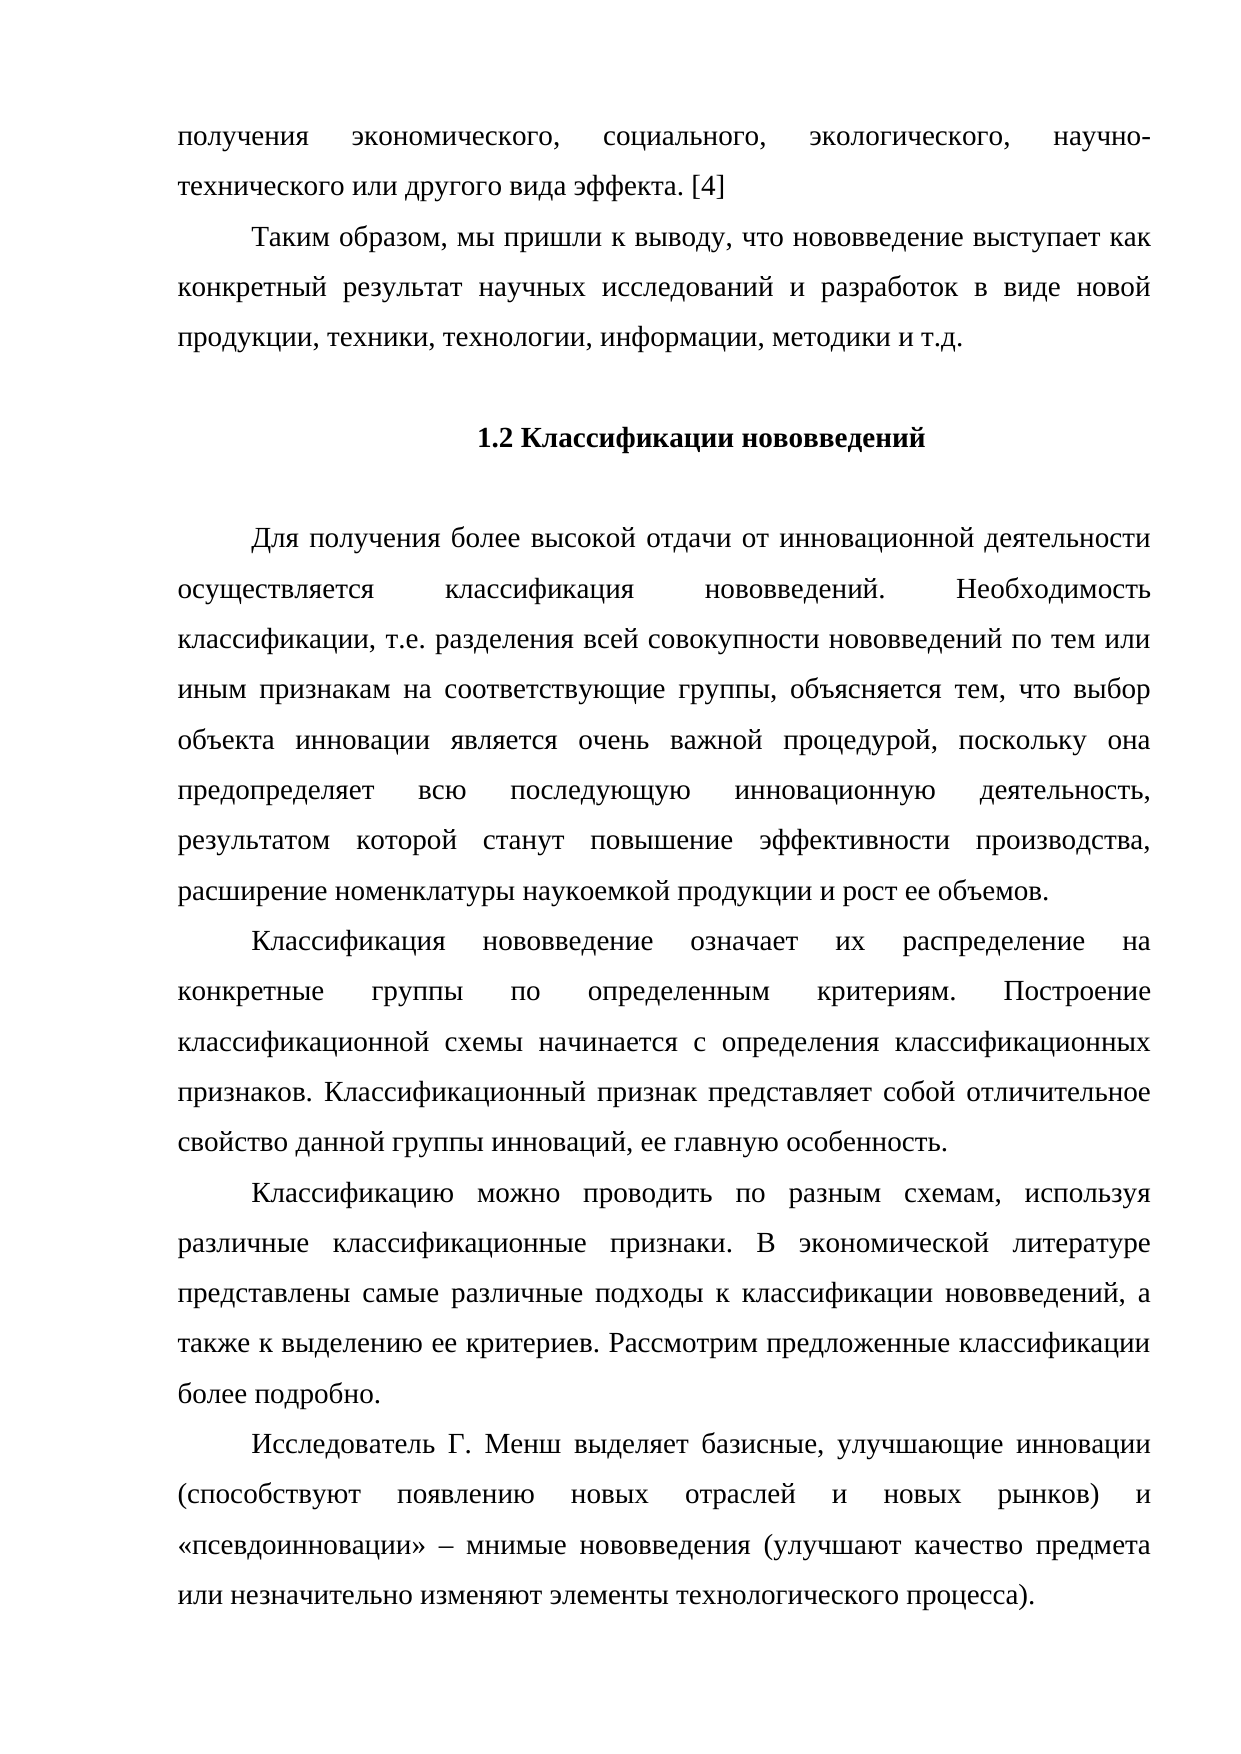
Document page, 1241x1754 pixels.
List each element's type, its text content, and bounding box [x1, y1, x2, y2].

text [177, 118, 1152, 202]
text Для получения более высокой отдачи от инновационной деятельности осуществляется классификация нововведений. Необходимость классификации, т.е. разделения всей совокупности нововведений по тем или иным признакам на соответствующие группы, объясняется тем, что выбор объекта инновации является очень важной процедурой, поскольку она предопределяет всю последующую инновационную деятельность, результатом которой станут повышение эффективности производства, расширение номенклатуры наукоемкой продукции и рост ее объемов. [177, 521, 1152, 906]
text Таким образом, мы пришли к выводу, что нововведение выступает как конкретный результат научных исследований и разработок в виде новой продукции, техники, технологии, информации, методики и т.д. [177, 219, 1152, 353]
text Классификацию можно проводить по разным схемам, используя различные классификационные признаки. В экономической литературе представлены самые различные подходы к классификации нововведений, а также к выделению ее критериев. Рассмотрим предложенные классификации более подробно. [177, 1175, 1152, 1409]
text 1.2 Классификации нововведений [177, 420, 1152, 453]
text Исследователь Г. Менш выделяет базисные, улучшающие инновации (способствуют появлению новых отраслей и новых рынков) и «псевдоинновации» – мнимые нововведения (улучшают качество предмета или незначительно изменяют элементы технологического процесса). [177, 1426, 1152, 1611]
text Классификация нововведение означает их распределение на конкретные группы по определенным критериям. Построение классификационной схемы начинается с определения классификационных признаков. Классификационный признак представляет собой отличительное свойство данной группы инноваций, ее главную особенность. [177, 923, 1152, 1158]
